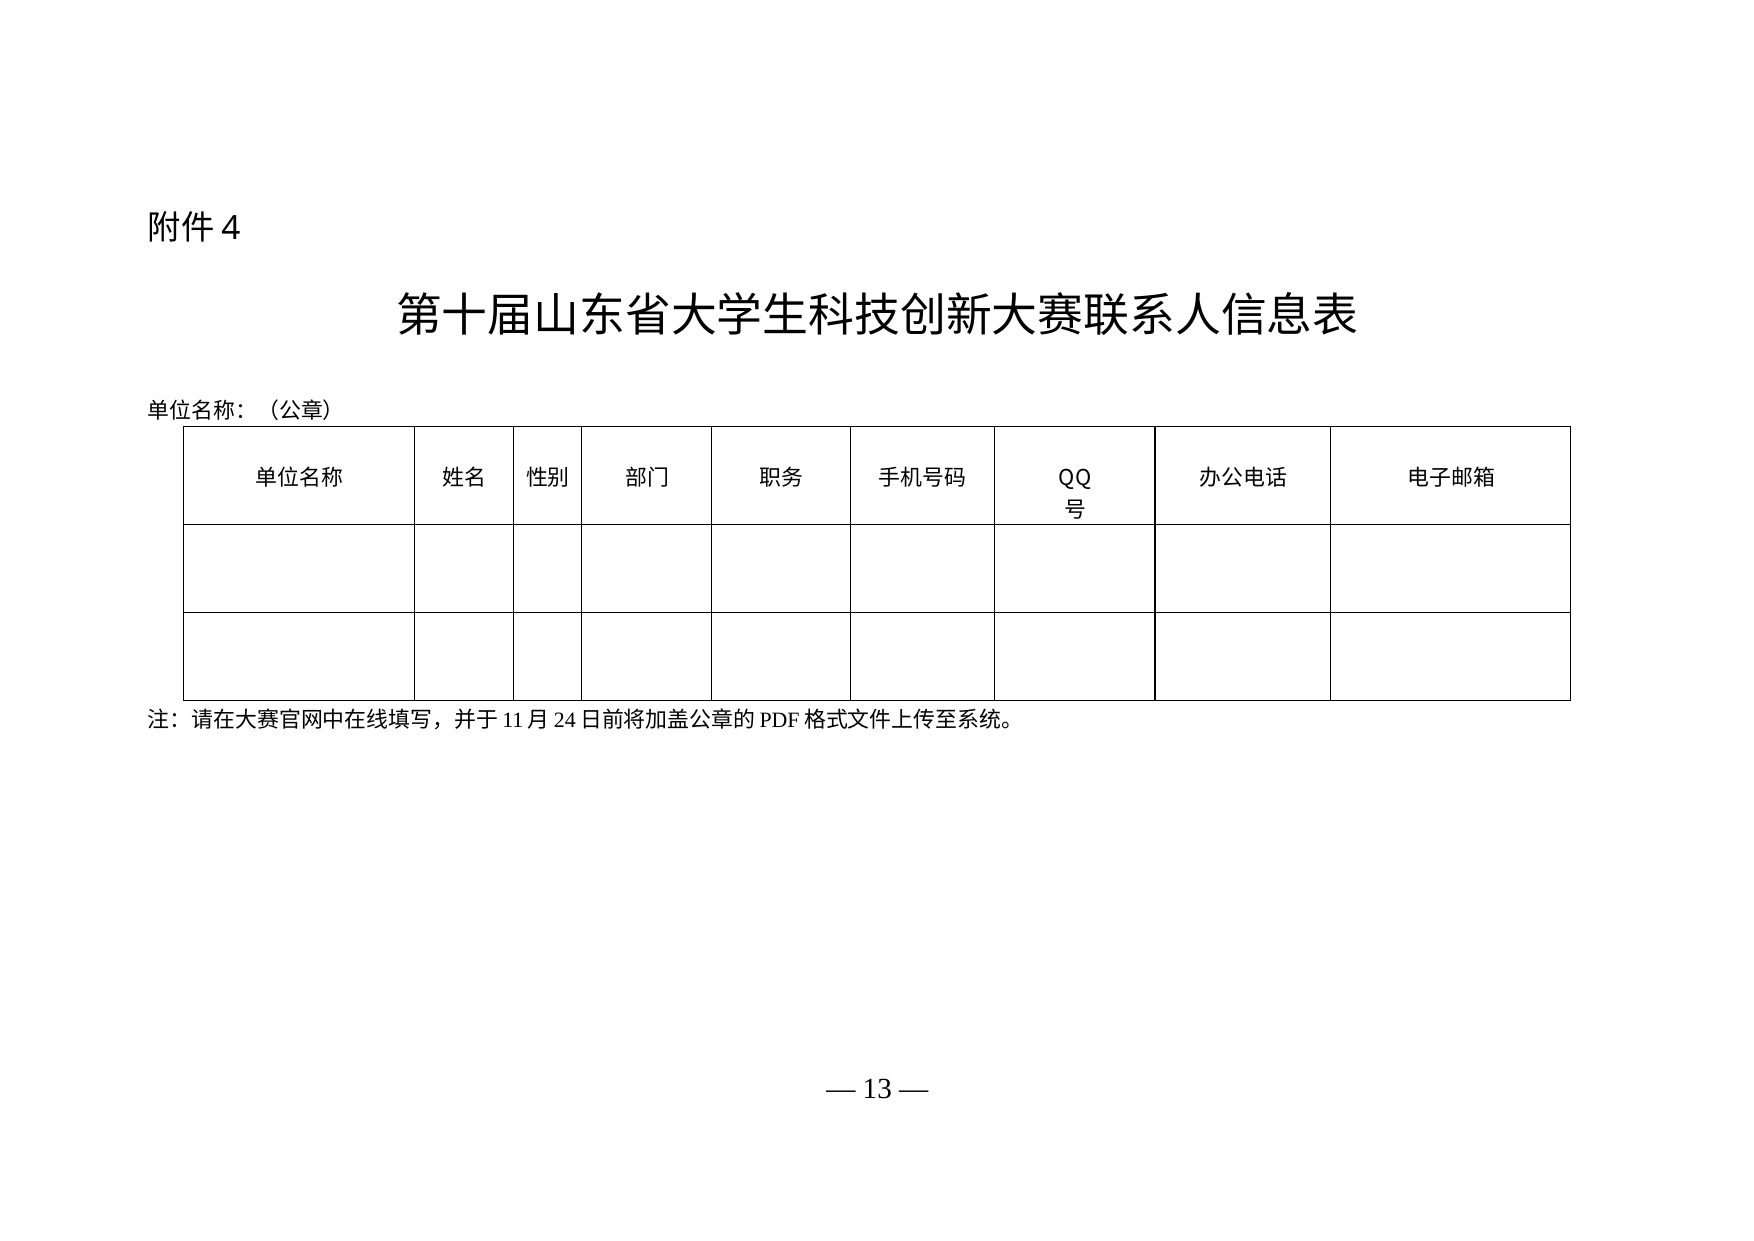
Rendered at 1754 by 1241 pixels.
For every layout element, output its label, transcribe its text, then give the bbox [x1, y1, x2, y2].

table_cell [1331, 525, 1570, 612]
text 第十届山东省大学生科技创新大赛联系人信息表 [148, 263, 1606, 361]
table_cell [851, 525, 994, 612]
table_cell [995, 525, 1154, 612]
table_cell [184, 613, 414, 699]
table_cell [184, 525, 414, 612]
table_cell [582, 525, 711, 612]
table_header 职务 [712, 427, 850, 524]
table_header 手机号码 [851, 427, 994, 524]
table_cell [851, 613, 994, 699]
table_cell [1156, 525, 1330, 612]
table_cell [514, 613, 581, 699]
table_cell [415, 613, 513, 699]
table_cell [995, 613, 1154, 699]
table_cell [514, 525, 581, 612]
table_cell [582, 613, 711, 699]
table_header 办公电话 [1156, 427, 1330, 524]
table_cell [415, 525, 513, 612]
text 注：请在大赛官网中在线填写，并于11月24日前将加盖公章的PDF格式文件上传至系统。 [148, 702, 1606, 734]
table_header 姓名 [415, 427, 513, 524]
table_header 性别 [514, 427, 581, 524]
table_header 部门 [582, 427, 711, 524]
table_cell [712, 613, 850, 699]
table_cell [1331, 613, 1570, 699]
table_cell [712, 525, 850, 612]
table_header QQ 号 [995, 427, 1154, 524]
table_header 电子邮箱 [1331, 427, 1570, 524]
table_cell [1156, 613, 1330, 699]
table_header 单位名称 [184, 427, 414, 524]
text 单位名称：（公章） [148, 393, 1606, 426]
text 附件4 [148, 192, 1606, 257]
